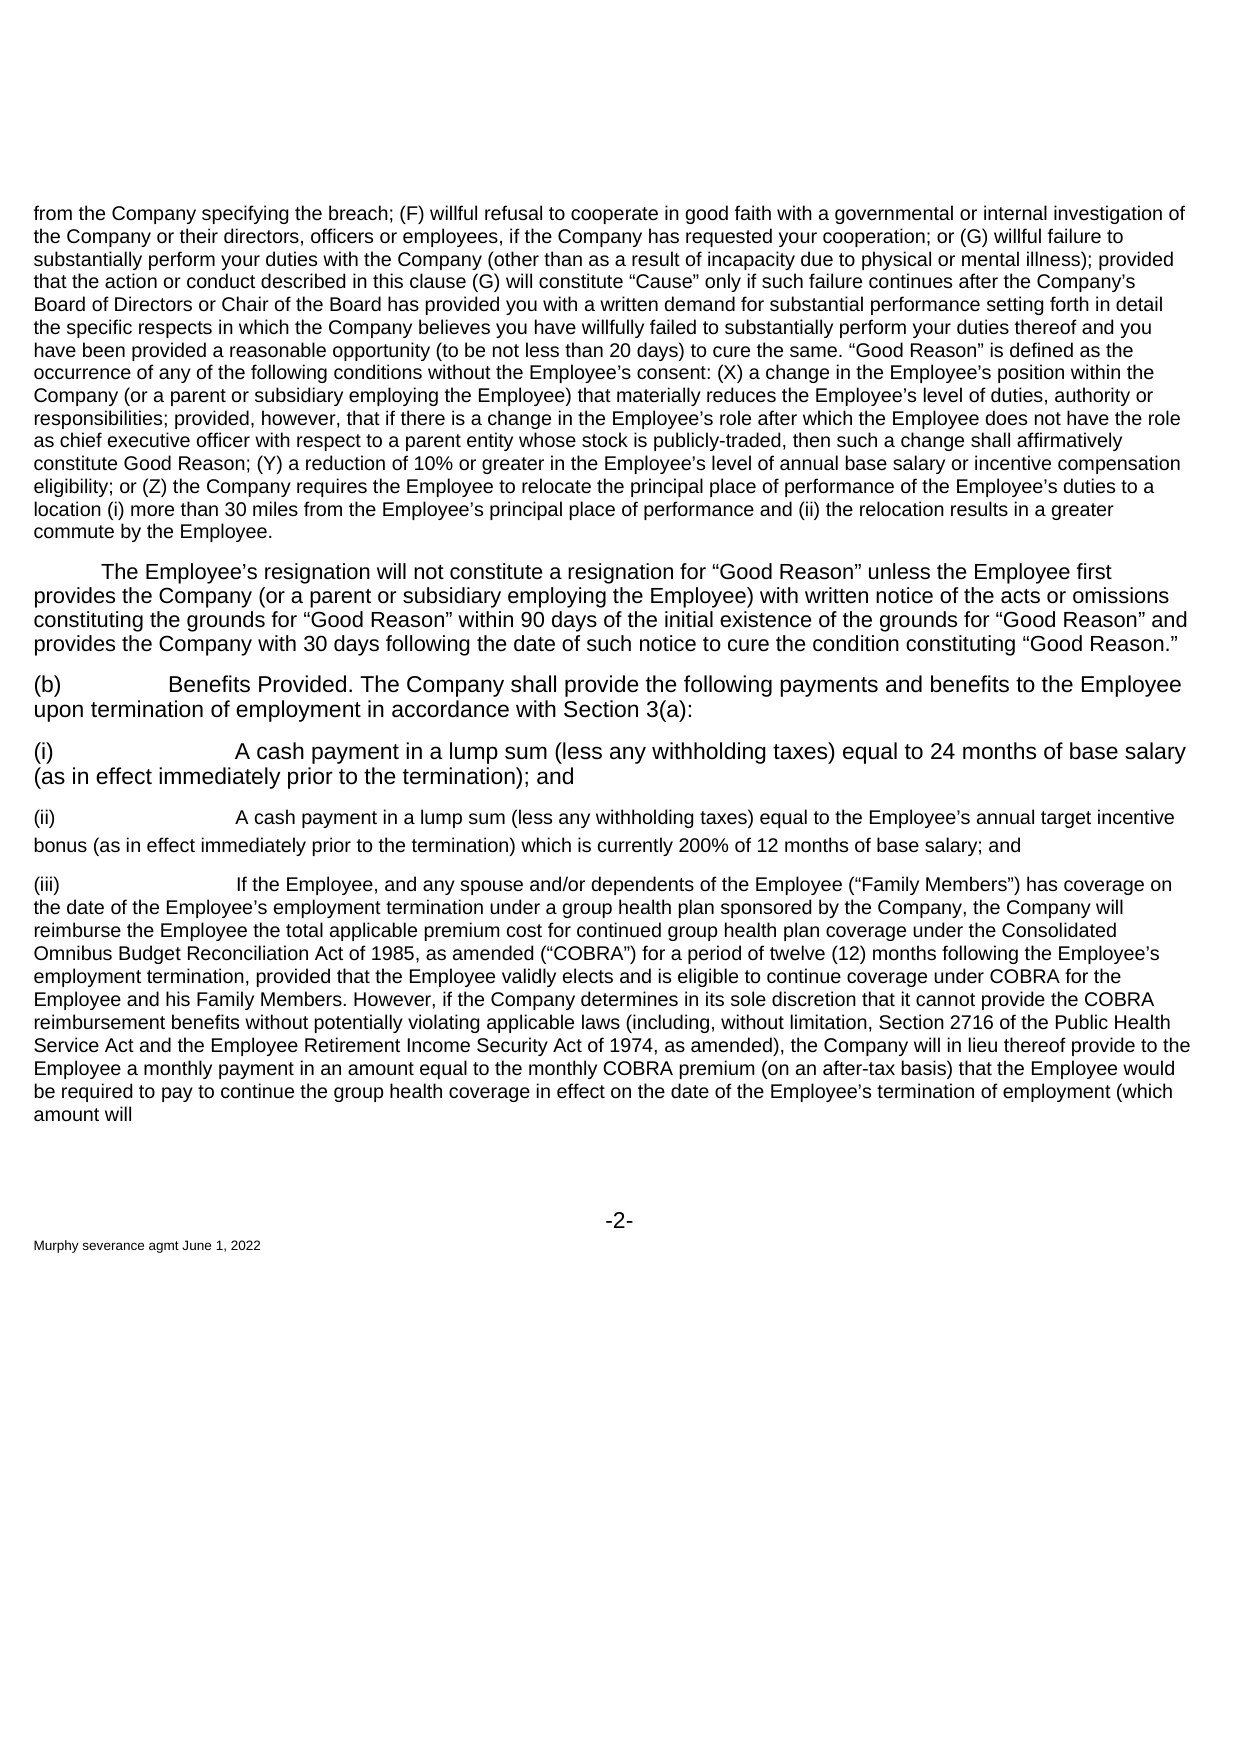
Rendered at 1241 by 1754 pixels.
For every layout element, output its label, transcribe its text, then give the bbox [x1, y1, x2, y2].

text from the Company specifying the breach; (F) willful refusal to cooperate in good faith with a governmental or internal investigation of the Company or their directors, officers or employees, if the Company has requested your cooperation; or (G) willful failure to substantially perform your duties with the Company (other than as a result of incapacity due to physical or mental illness); provided that the action or conduct described in this clause (G) will constitute “Cause” only if such failure continues after the Company’s Board of Directors or Chair of the Board has provided you with a written demand for substantial performance setting forth in detail the specific respects in which the Company believes you have willfully failed to substantially perform your duties thereof and you have been provided a reasonable opportunity (to be not less than 20 days) to cure the same. “Good Reason” is defined as the occurrence of any of the following conditions without the Employee’s consent: (X) a change in the Employee’s position within the Company (or a parent or subsidiary employing the Employee) that materially reduces the Employee’s level of duties, authority or responsibilities; provided, however, that if there is a change in the Employee’s role after which the Employee does not have the role as chief executive officer with respect to a parent entity whose stock is publicly-traded, then such a change shall affirmatively constitute Good Reason; (Y) a reduction of 10% or greater in the Employee’s level of annual base salary or incentive compensation eligibility; or (Z) the Company requires the Employee to relocate the principal place of performance of the Employee’s duties to a location (i) more than 30 miles from the Employee’s principal place of performance and (ii) the relocation results in a greater commute by the Employee. [33, 202, 1194, 543]
list A cash payment in a lump sum (less any withholding taxes) equal to the Employee’s annual target incentive bonus (as in effect immediately prior to the termination) which is currently 200% of 12 months of base salary; and [33, 806, 1201, 857]
list A cash payment in a lump sum (less any withholding taxes) equal to 24 months of base salary (as in effect immediately prior to the termination); and [33, 739, 1201, 790]
list Benefits Provided. The Company shall provide the following payments and benefits to the Employee upon termination of employment in accordance with Section 3(a): [33, 672, 1201, 723]
text The Employee’s resignation will not constitute a resignation for “Good Reason” unless the Employee first provides the Company (or a parent or subsidiary employing the Employee) with written notice of the acts or omissions constituting the grounds for “Good Reason” within 90 days of the initial existence of the grounds for “Good Reason” and provides the Company with 30 days following the date of such notice to cure the condition constituting “Good Reason.” [33, 560, 1192, 656]
text Murphy severance agmt June 1, 2022 [33, 1237, 1201, 1253]
text -2- [33, 1207, 1205, 1233]
list If the Employee, and any spouse and/or dependents of the Employee (“Family Members”) has coverage on the date of the Employee’s employment termination under a group health plan sponsored by the Company, the Company will reimburse the Employee the total applicable premium cost for continued group health plan coverage under the Consolidated Omnibus Budget Reconciliation Act of 1985, as amended (“COBRA”) for a period of twelve (12) months following the Employee’s employment termination, provided that the Employee validly elects and is eligible to continue coverage under COBRA for the Employee and his Family Members. However, if the Company determines in its sole discretion that it cannot provide the COBRA reimbursement benefits without potentially violating applicable laws (including, without limitation, Section 2716 of the Public Health Service Act and the Employee Retirement Income Security Act of 1974, as amended), the Company will in lieu thereof provide to the Employee a monthly payment in an amount equal to the monthly COBRA premium (on an after-tax basis) that the Employee would be required to pay to continue the group health coverage in effect on the date of the Employee’s termination of employment (which amount will [33, 873, 1201, 1125]
